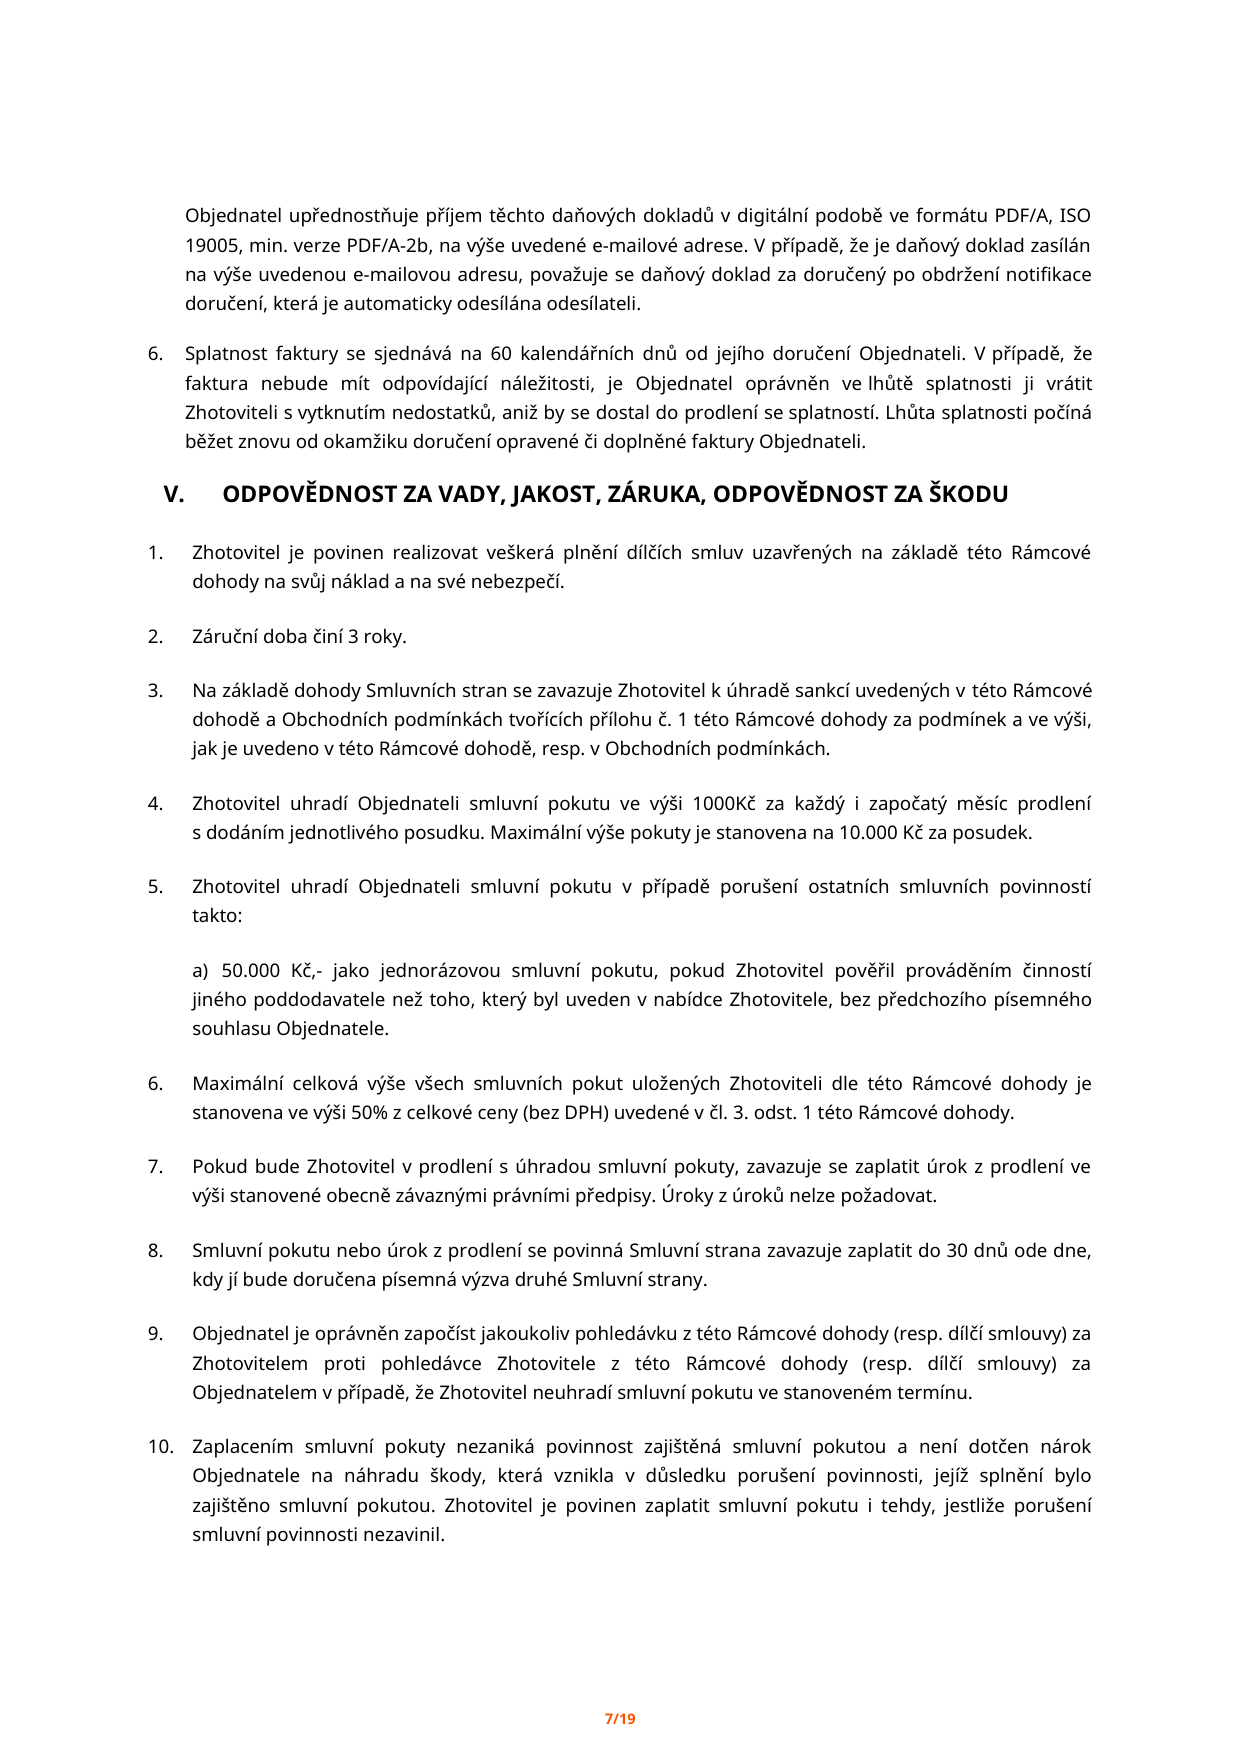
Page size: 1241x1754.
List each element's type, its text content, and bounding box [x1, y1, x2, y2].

list Zhotovitel uhradí Objednateli smluvní pokutu v případě porušení ostatních smluvních povinností takto: [148, 873, 1093, 928]
list Zhotovitel uhradí Objednateli smluvní pokutu ve výši 1000Kč za každý i započatý měsíc prodlení s dodáním jednotlivého posudku. Maximální výše pokuty je stanovena na 10.000 Kč za posudek. [148, 790, 1093, 845]
text a) 50.000 Kč,- jako jednorázovou smluvní pokutu, pokud Zhotovitel pověřil prováděním činností jiného poddodavatele než toho, který byl uveden v nabídce Zhotovitele, bez předchozího písemného souhlasu Objednatele. [192, 957, 1093, 1041]
list Záruční doba činí 3 roky. [148, 623, 1093, 648]
list Pokud bude Zhotovitel v prodlení s úhradou smluvní pokuty, zavazuje se zaplatit úrok z prodlení ve výši stanovené obecně závaznými právními předpisy. Úroky z úroků nelze požadovat. [148, 1153, 1093, 1208]
list Smluvní pokutu nebo úrok z prodlení se povinná Smluvní strana zavazuje zaplatit do 30 dnů ode dne, kdy jí bude doručena písemná výzva druhé Smluvní strany. [148, 1237, 1093, 1292]
list Maximální celková výše všech smluvních pokut uložených Zhotoviteli dle této Rámcové dohody je stanovena ve výši 50% z celkové ceny (bez DPH) uvedené v čl. 3. odst. 1 této Rámcové dohody. [148, 1070, 1093, 1125]
list Splatnost faktury se sjednává na 60 kalendářních dnů od jejího doručení Objednateli. V případě, že faktura nebude mít odpovídající náležitosti, je Objednatel oprávněn ve lhůtě splatnosti ji vrátit Zhotoviteli s vytknutím nedostatků, aniž by se dostal do prodlení se splatností. Lhůta splatnosti počíná běžet znovu od okamžiku doručení opravené či doplněné faktury Objednateli. [148, 341, 1093, 454]
list Zaplacením smluvní pokuty nezaniká povinnost zajištěná smluvní pokutou a není dotčen nárok Objednatele na náhradu škody, která vznikla v důsledku porušení povinnosti, jejíž splnění bylo zajištěno smluvní pokutou. Zhotovitel je povinen zaplatit smluvní pokutu i tehdy, jestliže porušení smluvní povinnosti nezavinil. [148, 1433, 1093, 1547]
list Na základě dohody Smluvních stran se zavazuje Zhotovitel k úhradě sankcí uvedených v této Rámcové dohodě a Obchodních podmínkách tvořících přílohu č. 1 této Rámcové dohody za podmínek a ve výši, jak je uvedeno v této Rámcové dohodě, resp. v Obchodních podmínkách. [148, 677, 1093, 761]
list Objednatel je oprávněn započíst jakoukoliv pohledávku z této Rámcové dohody (resp. dílčí smlouvy) za Zhotovitelem proti pohledávce Zhotovitele z této Rámcové dohody (resp. dílčí smlouvy) za Objednatelem v případě, že Zhotovitel neuhradí smluvní pokutu ve stanoveném termínu. [148, 1321, 1093, 1404]
text Objednatel upřednostňuje příjem těchto daňových dokladů v digitální podobě ve formátu PDF/A, ISO 19005, min. verze PDF/A-2b, na výše uvedené e-mailové adrese. V případě, že je daňový doklad zasílán na výše uvedenou e-mailovou adresu, považuje se daňový doklad za doručený po obdržení notifikace doručení, která je automaticky odesílána odesílateli. [185, 203, 1093, 316]
list ODPOVĚDNOST ZA VADY, JAKOST, ZÁRUKA, ODPOVĚDNOST ZA ŠKODU [185, 478, 1093, 510]
list Zhotovitel je povinen realizovat veškerá plnění dílčích smluv uzavřených na základě této Rámcové dohody na svůj náklad a na své nebezpečí. [148, 539, 1093, 594]
